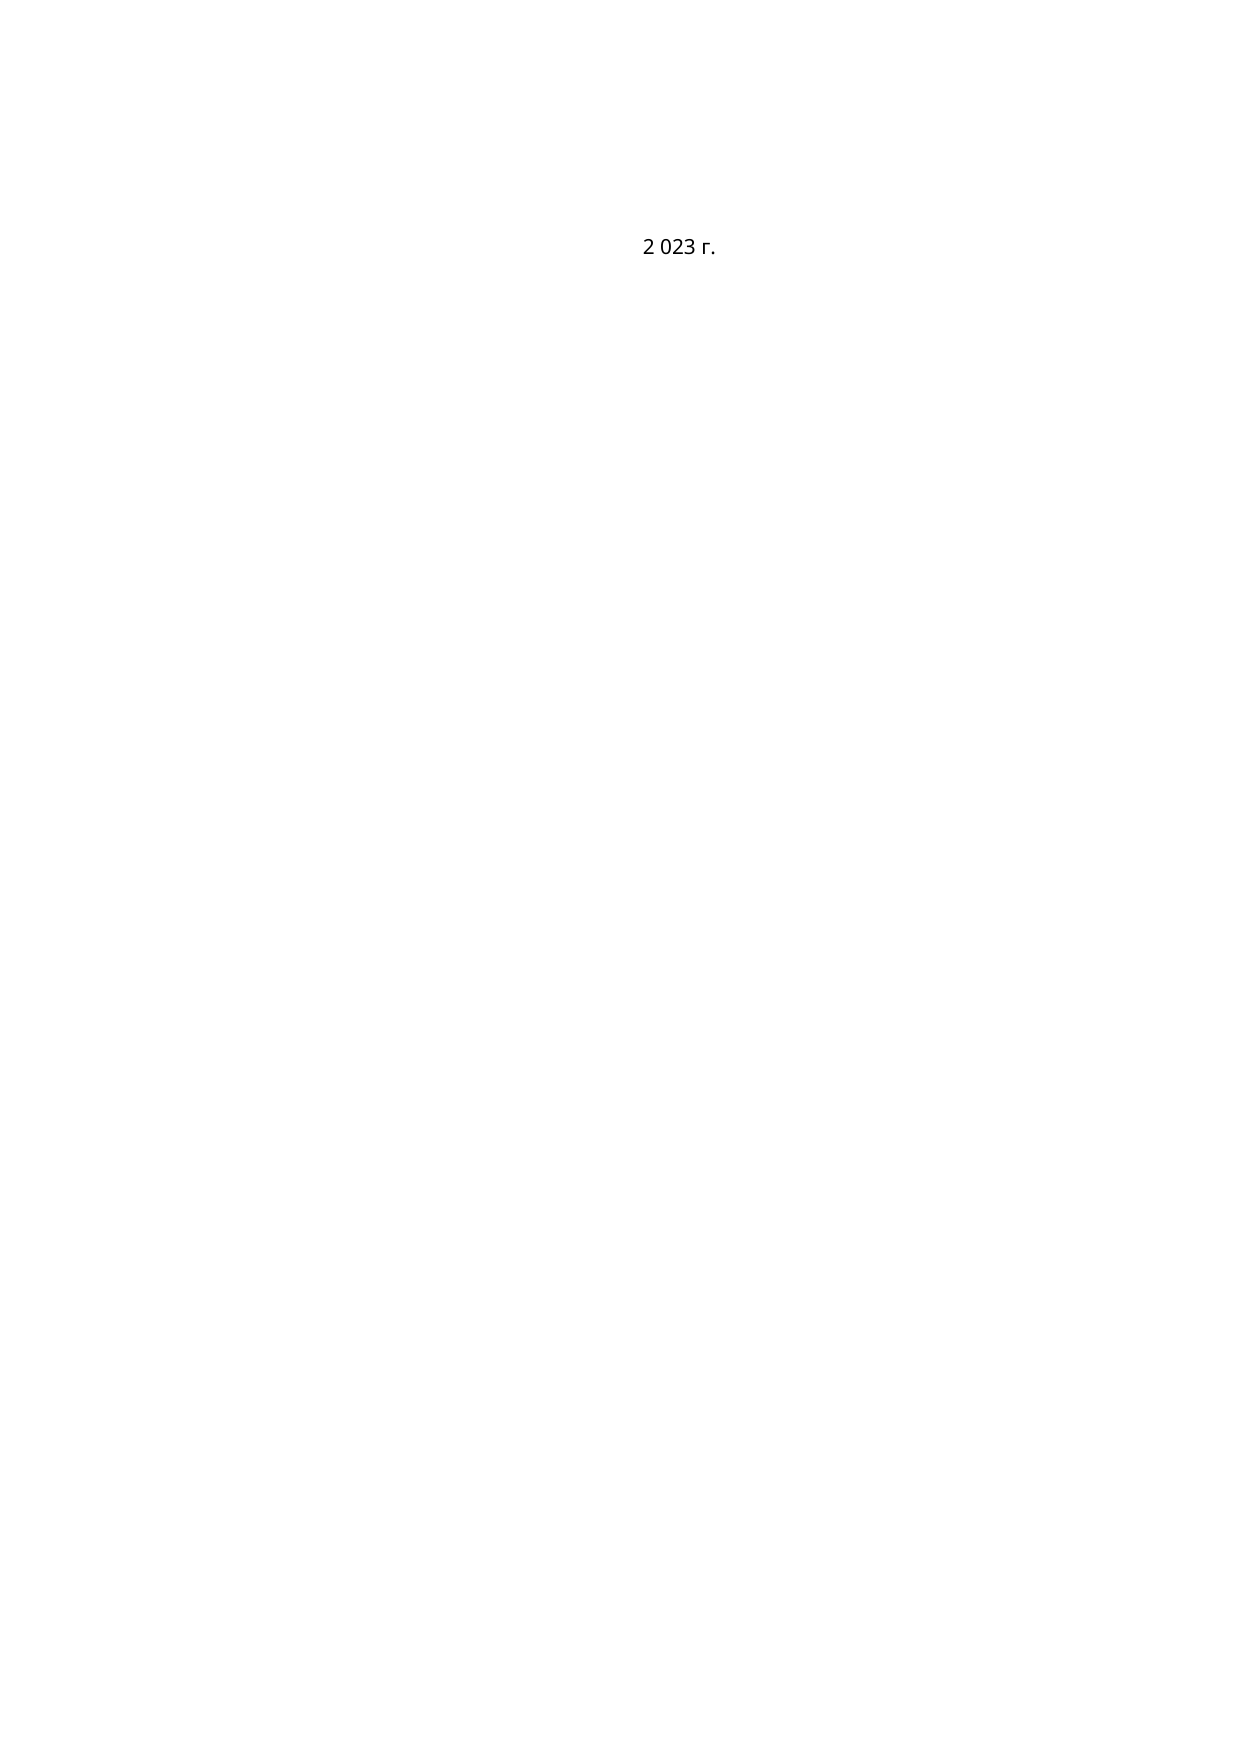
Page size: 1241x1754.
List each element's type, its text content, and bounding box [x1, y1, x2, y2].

text 2 023 г. [118, 232, 1181, 260]
